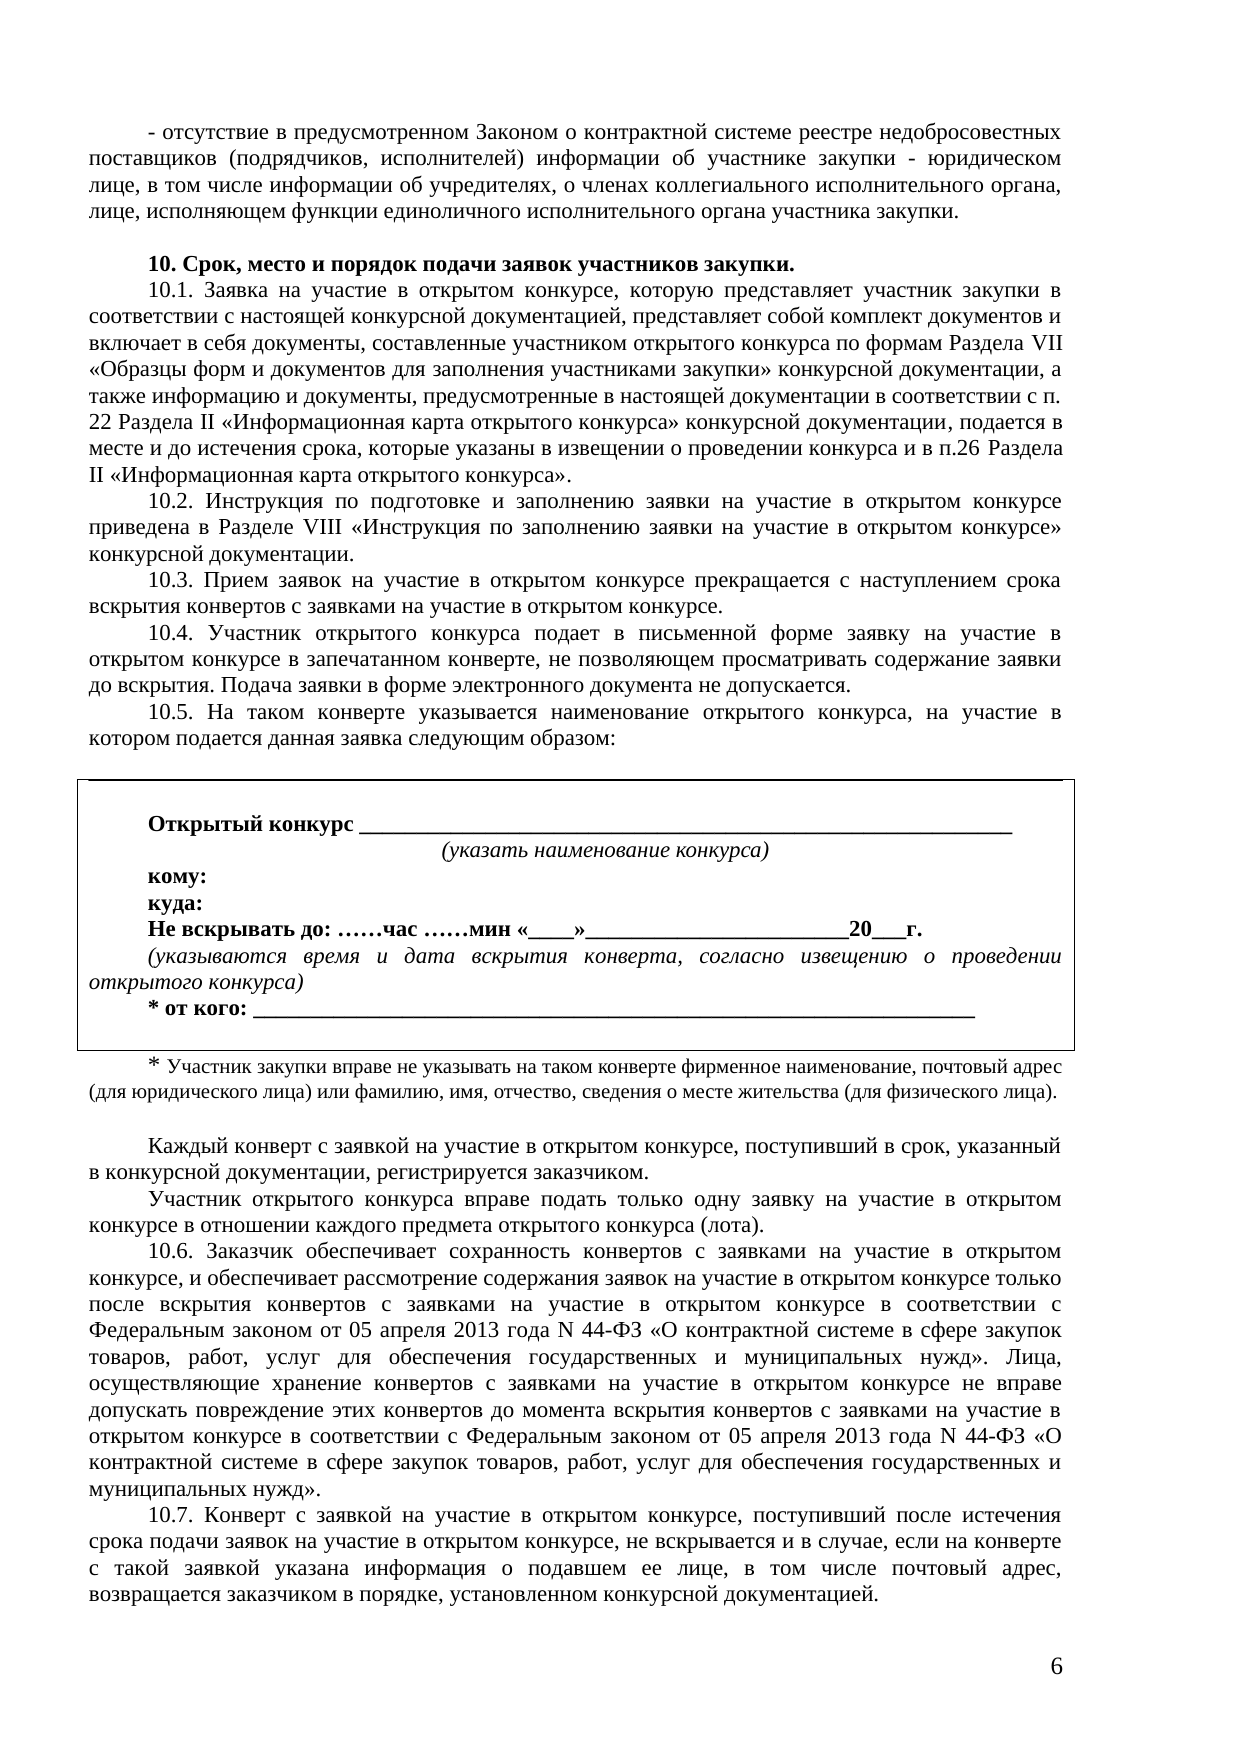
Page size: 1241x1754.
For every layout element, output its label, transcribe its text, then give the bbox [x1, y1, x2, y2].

text 10.1. Заявка на участие в открытом конкурсе, которую представляет участник закупки в соответствии с настоящей конкурсной документацией, представляет собой комплект документов и включает в себя документы, составленные участником открытого конкурса по формам Раздела VII «Образцы форм и документов для заполнения участниками закупки» конкурсной документации, а также информацию и документы, предусмотренные в настоящей документации в соответствии с п. 22 Раздела II «Информационная карта открытого конкурса» конкурсной документации, подается в месте и до истечения срока, которые указаны в извещении о проведении конкурса и в п.26 Раздела II «Информационная карта открытого конкурса». [89, 276, 1063, 487]
text 10.6. Заказчик обеспечивает сохранность конвертов с заявками на участие в открытом конкурсе, и обеспечивает рассмотрение содержания заявок на участие в открытом конкурсе только после вскрытия конвертов с заявками на участие в открытом конкурсе в соответствии с Федеральным законом от 05 апреля 2013 года N 44-ФЗ «О контрактной системе в сфере закупок товаров, работ, услуг для обеспечения государственных и муниципальных нужд». Лица, осуществляющие хранение конвертов с заявками на участие в открытом конкурсе не вправе допускать повреждение этих конвертов до момента вскрытия конвертов с заявками на участие в открытом конкурсе в соответствии с Федеральным законом от 05 апреля 2013 года N 44-ФЗ «О контрактной системе в сфере закупок товаров, работ, услуг для обеспечения государственных и муниципальных нужд». [89, 1237, 1063, 1501]
text 10. Срок, место и порядок подачи заявок участников закупки. [89, 250, 1063, 276]
text Участник открытого конкурса вправе подать только одну заявку на участие в открытом конкурсе в отношении каждого предмета открытого конкурса (лота). [89, 1185, 1063, 1237]
text 10.4. Участник открытого конкурса подает в письменной форме заявку на участие в открытом конкурсе в запечатанном конверте, не позволяющем просматривать содержание заявки до вскрытия. Подача заявки в форме электронного документа не допускается. [89, 619, 1063, 698]
text Каждый конверт с заявкой на участие в открытом конкурсе, поступивший в срок, указанный в конкурсной документации, регистрируется заказчиком. [89, 1132, 1063, 1185]
text 10.2. Инструкция по подготовке и заполнению заявки на участие в открытом конкурсе приведена в Разделе VIII «Инструкция по заполнению заявки на участие в открытом конкурсе» конкурсной документации. [89, 487, 1063, 566]
text 10.3. Прием заявок на участие в открытом конкурсе прекращается с наступлением срока вскрытия конвертов с заявками на участие в открытом конкурсе. [89, 566, 1063, 619]
text * Участник закупки вправе не указывать на таком конверте фирменное наименование, почтовый адрес (для юридического лица) или фамилию, имя, отчество, сведения о месте жительства (для физического лица). [89, 1051, 1063, 1103]
text 10.7. Конверт с заявкой на участие в открытом конкурсе, поступивший после истечения срока подачи заявок на участие в открытом конкурсе, не вскрывается и в случае, если на конверте с такой заявкой указана информация о подавшем ее лице, в том числе почтовый адрес, возвращается заказчиком в порядке, установленном конкурсной документацией. [89, 1501, 1063, 1606]
text - отсутствие в предусмотренном Законом о контрактной системе реестре недобросовестных поставщиков (подрядчиков, исполнителей) информации об участнике закупки - юридическом лице, в том числе информации об учредителях, о членах коллегиального исполнительного органа, лице, исполняющем функции единоличного исполнительного органа участника закупки. [89, 118, 1063, 223]
text 10.5. На таком конверте указывается наименование открытого конкурса, на участие в котором подается данная заявка следующим образом: [89, 698, 1063, 751]
table_header Открытый конкурс _________________________________________________________ (указать наименование конкурса) кому: куда: Не вскрывать до: ……час ……мин «____»_______________________20___г. (указываются время и дата вскрытия конверта, согласно извещению о проведении открытого конкурса) * от кого: _______________________________________________________________ [78, 780, 1074, 1049]
